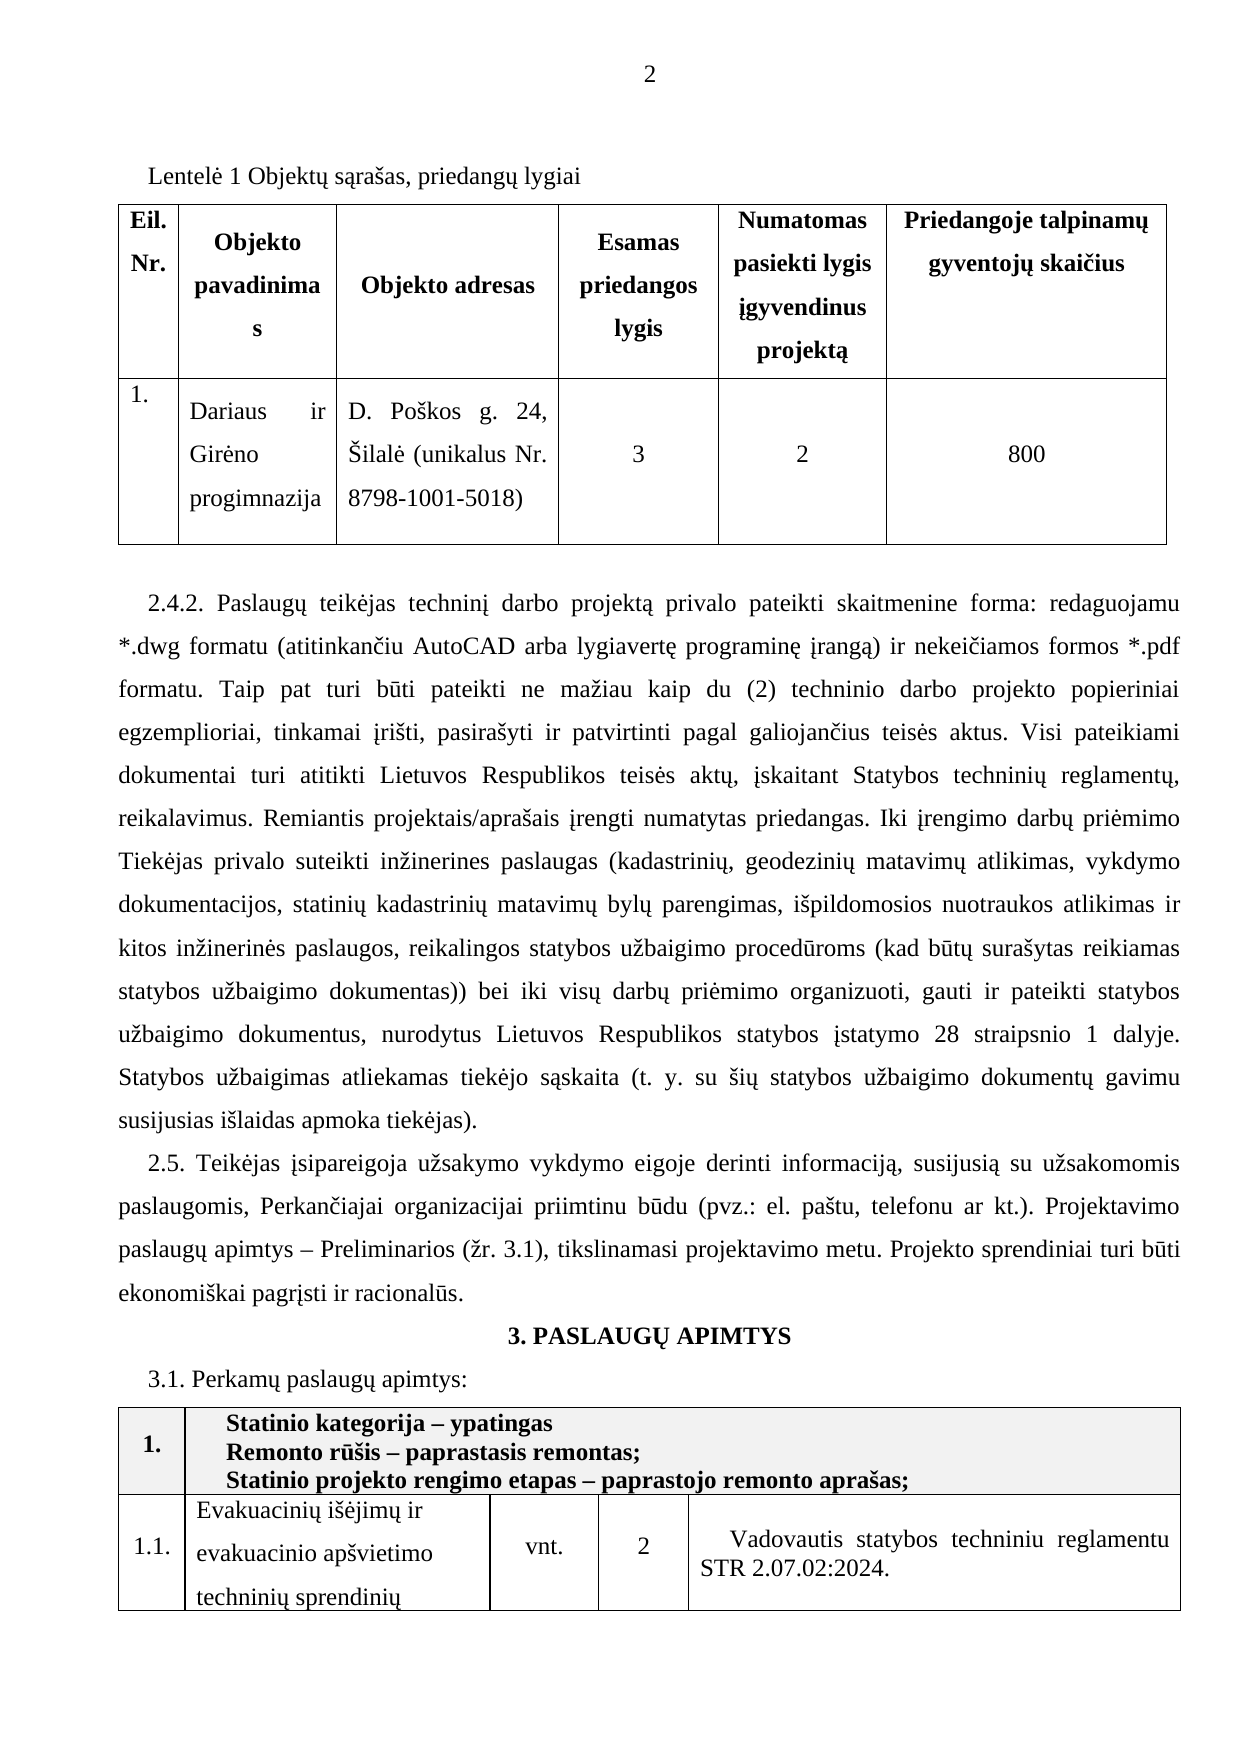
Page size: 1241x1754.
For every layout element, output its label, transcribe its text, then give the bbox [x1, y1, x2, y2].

table_header Priedangoje talpinamų gyventojų skaičius [887, 205, 1166, 378]
table_header Esamas priedangos lygis [559, 205, 718, 378]
text 3. PASLAUGŲ APIMTYS [118, 1321, 1181, 1349]
table_header Objekto pavadinimas [179, 205, 336, 378]
text 3.1. Perkamų paslaugų apimtys: [118, 1364, 1181, 1393]
table_header Statinio kategorija – ypatingas Remonto rūšis – paprastasis remontas; Statinio projekto rengimo etapas – paprastojo remonto aprašas; [186, 1408, 1180, 1494]
text Lentelė 1 Objektų sąrašas, priedangų lygiai [118, 161, 1181, 190]
table_cell 800 [887, 379, 1166, 543]
table_cell 1. [119, 379, 178, 543]
table_header Numatomas pasiekti lygis įgyvendinus projektą [719, 205, 886, 378]
table_cell 3 [559, 379, 718, 543]
table_cell 2 [719, 379, 886, 543]
table_cell vnt. [491, 1495, 598, 1610]
table_cell D. Poškos g. 24, Šilalė (unikalus Nr. 8798-1001-5018) [337, 379, 558, 543]
table_cell Dariaus ir Girėno progimnazija [179, 379, 336, 543]
table_cell 1.1. [119, 1495, 184, 1610]
text 2.4.2. Paslaugų teikėjas techninį darbo projektą privalo pateikti skaitmenine forma: redaguojamu *.dwg formatu (atitinkančiu AutoCAD arba lygiavertę programinę įrangą) ir nekeičiamos formos *.pdf formatu. Taip pat turi būti pateikti ne mažiau kaip du (2) techninio darbo projekto popieriniai egzemplioriai, tinkamai įrišti, pasirašyti ir patvirtinti pagal galiojančius teisės aktus. Visi pateikiami dokumentai turi atitikti Lietuvos Respublikos teisės aktų, įskaitant Statybos techninių reglamentų, reikalavimus. Remiantis projektais/aprašais įrengti numatytas priedangas. Iki įrengimo darbų priėmimo Tiekėjas privalo suteikti inžinerines paslaugas (kadastrinių, geodezinių matavimų atlikimas, vykdymo dokumentacijos, statinių kadastrinių matavimų bylų parengimas, išpildomosios nuotraukos atlikimas ir kitos inžinerinės paslaugos, reikalingos statybos užbaigimo procedūroms (kad būtų surašytas reikiamas statybos užbaigimo dokumentas)) bei iki visų darbų priėmimo organizuoti, gauti ir pateikti statybos užbaigimo dokumentus, nurodytus Lietuvos Respublikos statybos įstatymo 28 straipsnio 1 dalyje. Statybos užbaigimas atliekamas tiekėjo sąskaita (t. y. su šių statybos užbaigimo dokumentų gavimu susijusias išlaidas apmoka tiekėjas). [118, 588, 1181, 1134]
table_cell 2 [599, 1495, 688, 1610]
text 2.5. Teikėjas įsipareigoja užsakymo vykdymo eigoje derinti informaciją, susijusią su užsakomomis paslaugomis, Perkančiajai organizacijai priimtinu būdu (pvz.: el. paštu, telefonu ar kt.). Projektavimo paslaugų apimtys – Preliminarios (žr. 3.1), tikslinamasi projektavimo metu. Projekto sprendiniai turi būti ekonomiškai pagrįsti ir racionalūs. [118, 1148, 1181, 1306]
table_header Eil. Nr. [119, 205, 178, 378]
table_header Objekto adresas [337, 205, 558, 378]
table_header 1. [119, 1408, 184, 1494]
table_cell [689, 1495, 1180, 1610]
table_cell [186, 1495, 489, 1610]
